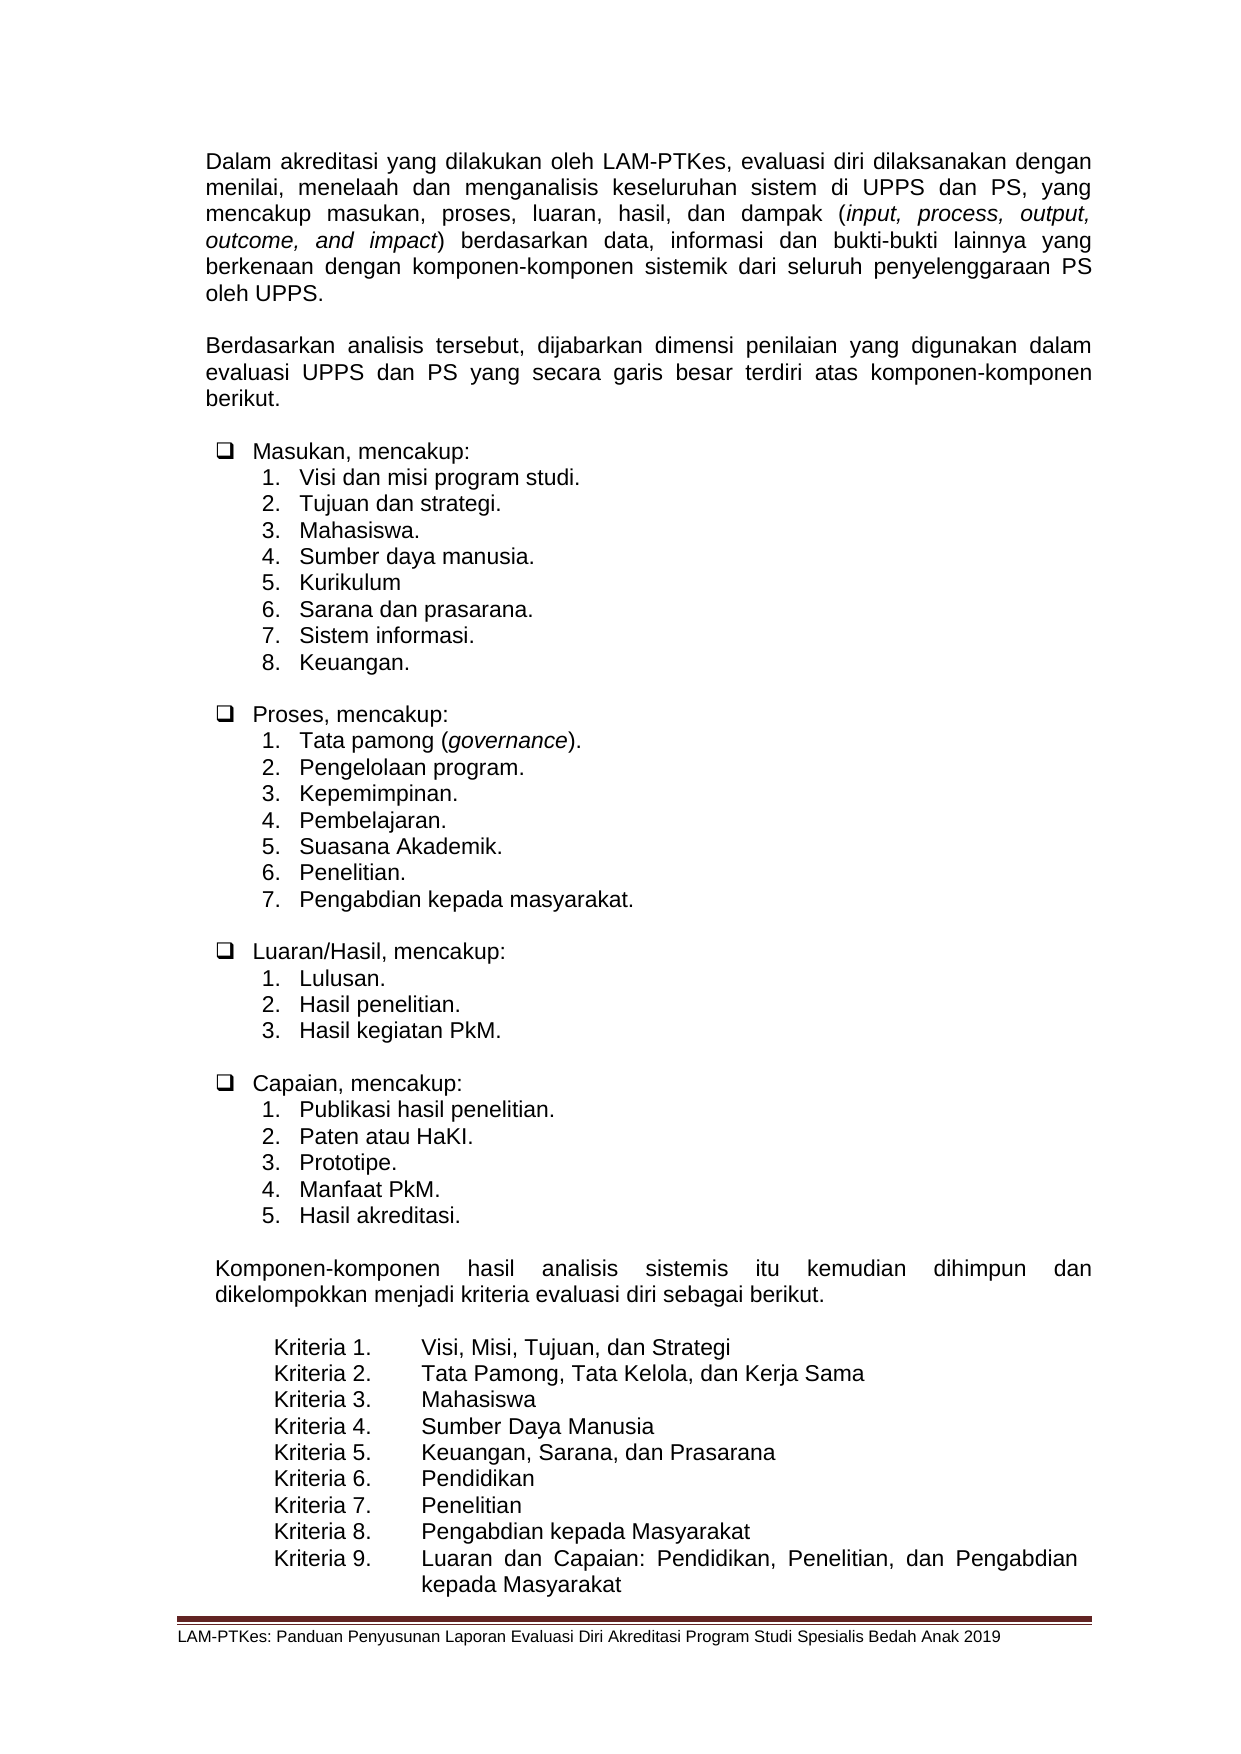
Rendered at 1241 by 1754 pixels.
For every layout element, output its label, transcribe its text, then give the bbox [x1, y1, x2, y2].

text Komponen-komponen hasil analisis sistemis itu kemudian dihimpun dan dikelompokkan menjadi kriteria evaluasi diri sebagai berikut. [215, 1254, 1092, 1307]
list Luaran/Hasil, mencakup: [215, 938, 1092, 965]
list Visi dan misi program studi. [262, 464, 1092, 490]
list Pembelajaran. [262, 807, 1092, 833]
list Mahasiswa. [262, 517, 1092, 543]
list Lulusan. [262, 965, 1092, 991]
list Tujuan dan strategi. [262, 490, 1092, 517]
list Paten atau HaKI. [262, 1123, 1092, 1149]
list Hasil akreditasi. [262, 1202, 1092, 1228]
list Publikasi hasil penelitian. [262, 1096, 1092, 1123]
list Tata pamong (governance). [262, 727, 1092, 754]
list Keuangan. [262, 648, 1092, 675]
list Manfaat PkM. [262, 1176, 1092, 1202]
list Kepemimpinan. [262, 780, 1092, 807]
list Suasana Akademik. [262, 833, 1092, 859]
list Pengelolaan program. [262, 754, 1092, 780]
list Pengabdian kepada masyarakat. [262, 886, 1092, 912]
table_header Visi, Misi, Tujuan, dan Strategi Tata Pamong, Tata Kelola, dan Kerja Sama Mahasiswa Sumber Daya Manusia Keuangan, Sarana, dan Prasarana Pendidikan Penelitian Pengabdian kepada Masyarakat Luaran dan Capaian: Pendidikan, Penelitian, dan Pengabdian kepada Masyarakat [410, 1334, 1089, 1603]
list Sarana dan prasarana. [262, 596, 1092, 622]
list Masukan, mencakup: [215, 438, 1092, 464]
list Prototipe. [262, 1149, 1092, 1176]
list Hasil kegiatan PkM. [262, 1017, 1092, 1044]
list Proses, mencakup: [215, 701, 1092, 727]
list Sistem informasi. [262, 622, 1092, 648]
text Berdasarkan analisis tersebut, dijabarkan dimensi penilaian yang digunakan dalam evaluasi UPPS dan PS yang secara garis besar terdiri atas komponen-komponen berikut. [205, 332, 1092, 411]
table_header Kriteria 1. Kriteria 2. Kriteria 3. Kriteria 4. Kriteria 5. Kriteria 6. Kriteria 7. Kriteria 8. Kriteria 9. [262, 1334, 410, 1603]
list Sumber daya manusia. [262, 543, 1092, 569]
list Hasil penelitian. [262, 991, 1092, 1017]
list Kurikulum [262, 569, 1092, 596]
list Capaian, mencakup: [215, 1070, 1092, 1096]
text Dalam akreditasi yang dilakukan oleh LAM-PTKes, evaluasi diri dilaksanakan dengan menilai, menelaah dan menganalisis keseluruhan sistem di UPPS dan PS, yang mencakup masukan, proses, luaran, hasil, dan dampak (input, process, output, outcome, and impact) berdasarkan data, informasi dan bukti-bukti lainnya yang berkenaan dengan komponen-komponen sistemik dari seluruh penyelenggaraan PS oleh UPPS. [205, 148, 1092, 306]
list Penelitian. [262, 859, 1092, 886]
